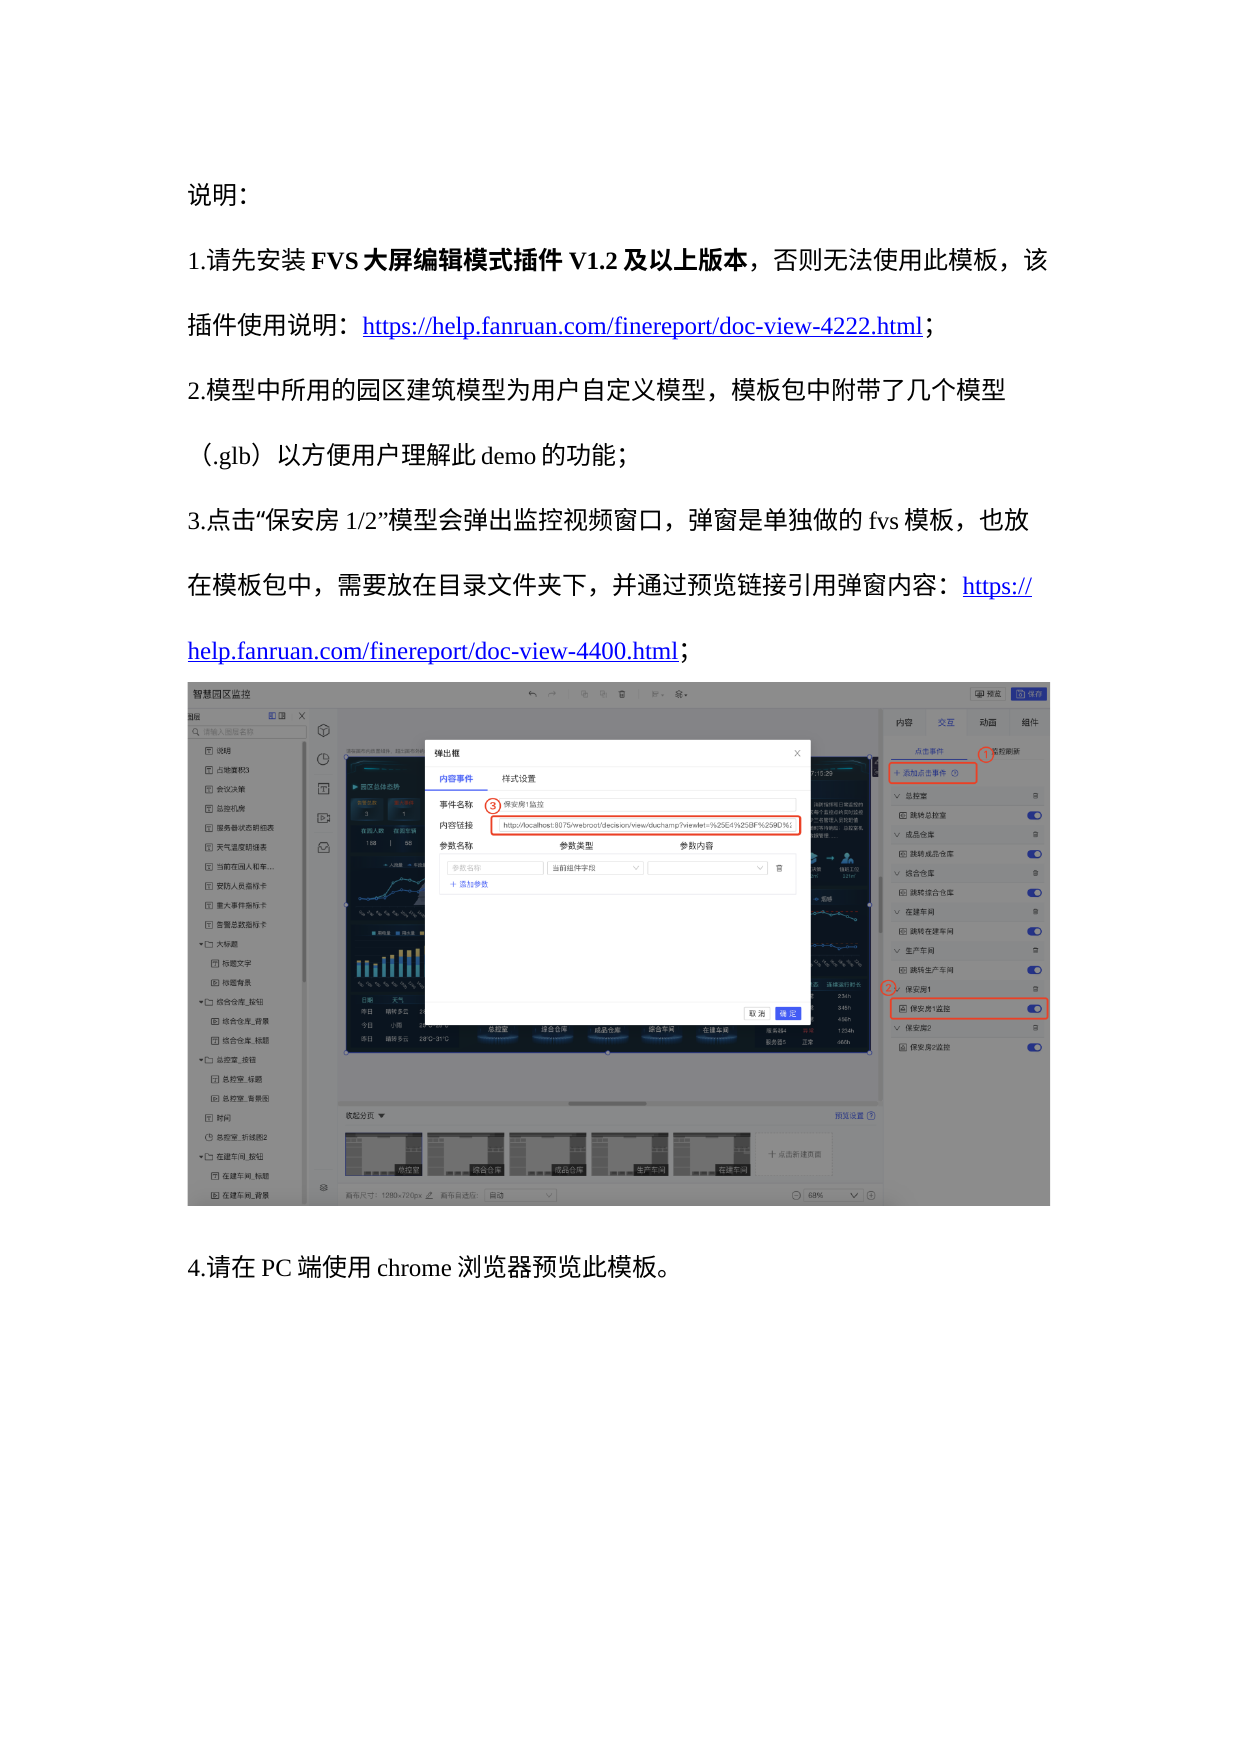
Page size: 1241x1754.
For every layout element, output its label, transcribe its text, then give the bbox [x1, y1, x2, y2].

list 模型中所用的园区建筑模型为用户自定义模型，模板包中附带了几个模型（.glb）以方便用户理解此demo的功能； [187, 357, 1053, 487]
list 请在PC端使用chrome浏览器预览此模板。 [187, 1234, 1053, 1299]
list 点击“保安房1/2”模型会弹出监控视频窗口，弹窗是单独做的fvs模板，也放在模板包中，需要放在目录文件夹下，并通过预览链接引用弹窗内容：https://help.fanruan.com/finereport/doc-view-4400.html； [187, 487, 1053, 682]
list 请先安装FVS大屏编辑模式插件V1.2及以上版本，否则无法使用此模板，该插件使用说明：https://help.fanruan.com/finereport/doc-view-4222.html； [187, 227, 1053, 357]
text 说明： [187, 162, 1053, 227]
picture [187, 682, 1051, 1206]
